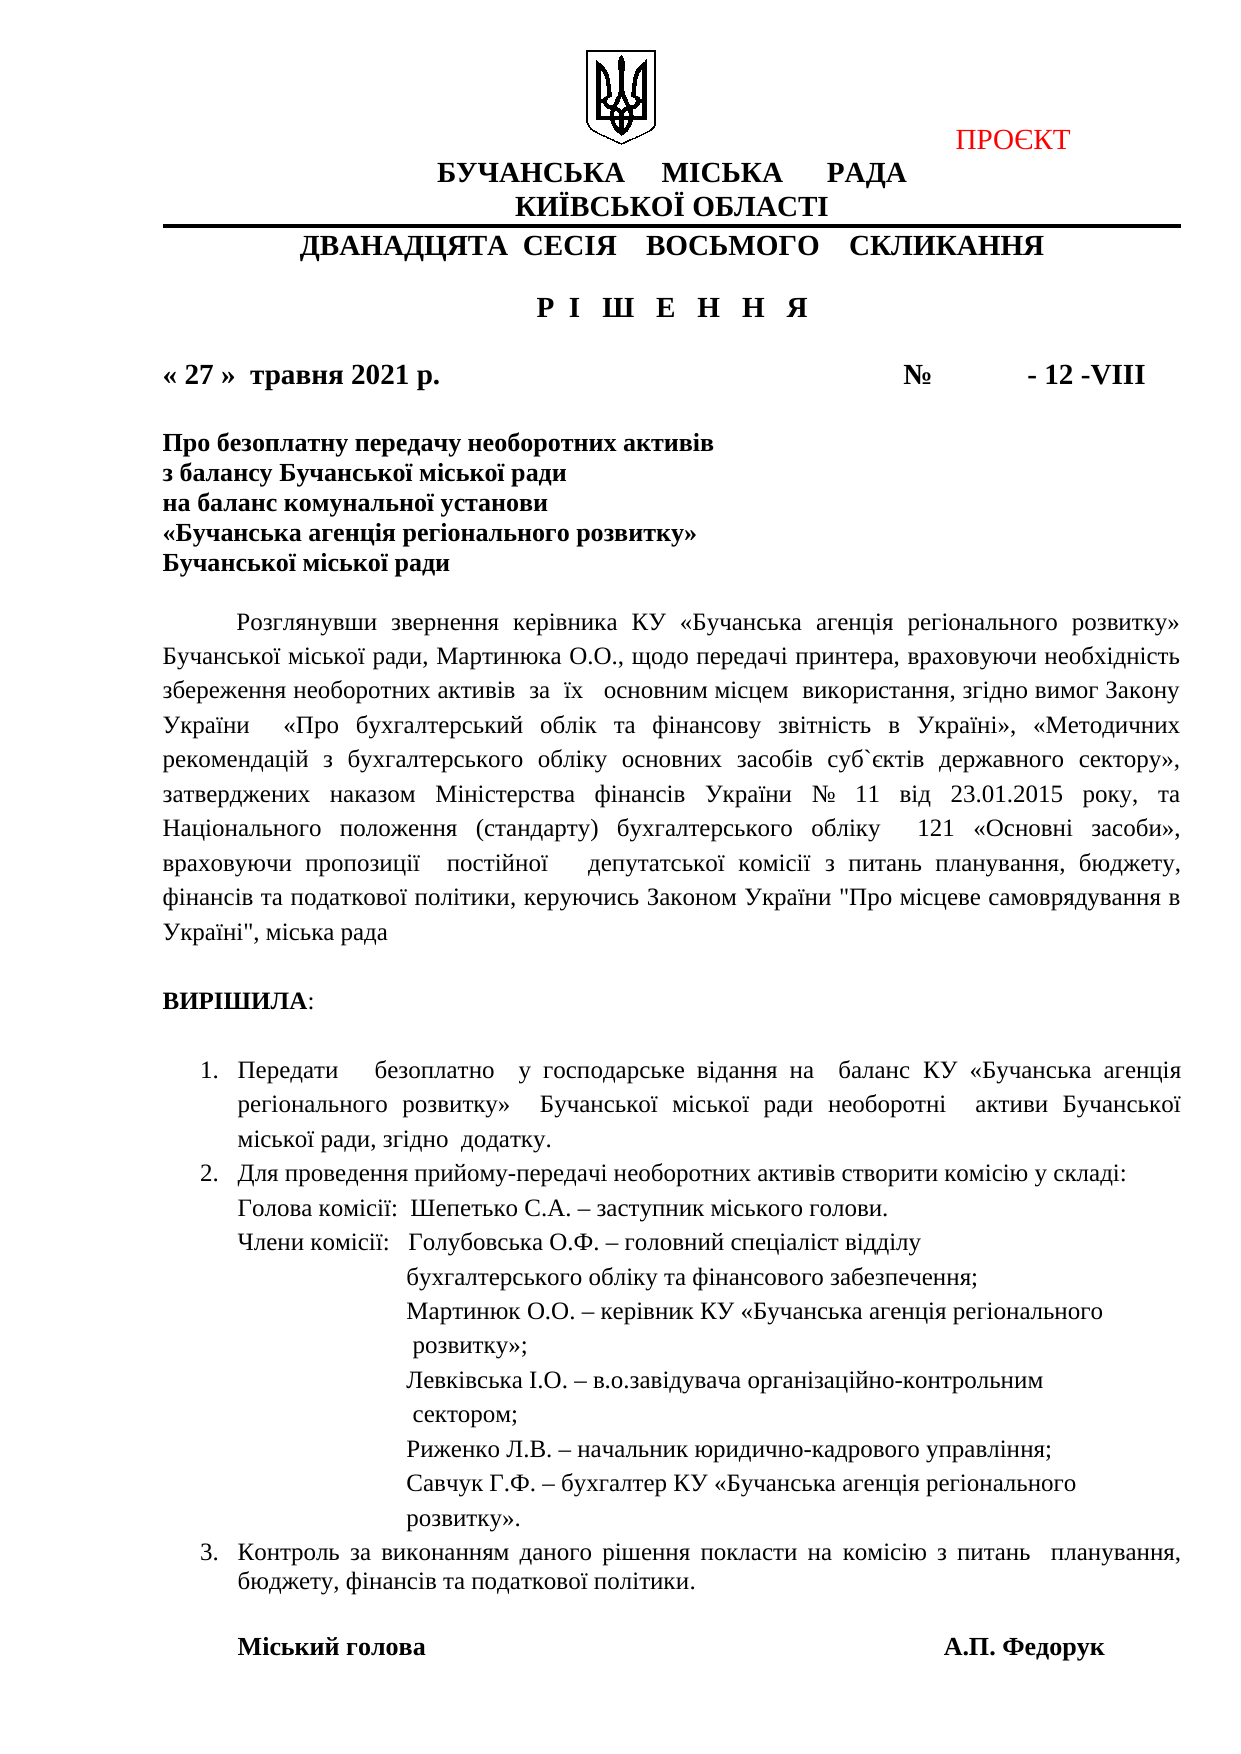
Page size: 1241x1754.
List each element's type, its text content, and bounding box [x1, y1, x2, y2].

text на баланс комунальної установи [162, 487, 1181, 517]
text Міський голова А.П. Федорук [237, 1631, 1181, 1661]
text Голова комісії: Шепетько С.А. – заступник міського голови. [200, 1193, 1181, 1221]
text Розглянувши звернення керівника КУ «Бучанська агенція регіонального розвитку» Бучанської міської ради, Мартинюка О.О., щодо передачі принтера, враховуючи необхідність збереження необоротних активів за їх основним місцем використання, згідно вимог Закону України «Про бухгалтерський облік та фінансову звітність в Україні», «Методичних рекомендацій з бухгалтерського обліку основних засобів суб`єктів державного сектору», затверджених наказом Міністерства фінансів України № 11 від 23.01.2015 року, та Національного положення (стандарту) бухгалтерського обліку 121 «Основні засоби», враховуючи пропозиції постійної депутатської комісії з питань планування, бюджету, фінансів та податкової політики, керуючись Законом України "Про місцеве самоврядування в Україні", міська рада [162, 607, 1181, 946]
text «Бучанська агенція регіонального розвитку» [162, 517, 1181, 547]
text розвитку». [237, 1503, 1181, 1532]
text Про безоплатну передачу необоротних активів [162, 427, 1181, 457]
text з балансу Бучанської міської ради [162, 457, 1181, 487]
text Члени комісії: Голубовська О.Ф. – головний спеціаліст відділу [162, 1227, 1181, 1256]
text Савчук Г.Ф. – бухгалтер КУ «Бучанська агенція регіонального [237, 1468, 1181, 1497]
text розвитку»; [237, 1331, 1181, 1359]
text Риженко Л.В. – начальник юридично-кадрового управління; [237, 1434, 1181, 1463]
text бухгалтерського обліку та фінансового забезпечення; [162, 1262, 1181, 1290]
text Бучанської міської ради [162, 547, 1181, 577]
subtitle КИЇВСЬКОЇ ОБЛАСТІ [162, 189, 1181, 228]
subtitle Р І Ш Е Н Н Я [162, 290, 1181, 324]
text Левківська І.О. – в.о.завідувача організаційно-контрольним [237, 1365, 1181, 1394]
text ДВАНАДЦЯТА СЕСІЯ ВОСЬМОГО СКЛИКАННЯ [162, 228, 1181, 261]
list Контроль за виконанням даного рішення покласти на комісію з питань планування, бюджету, фінансів та податкової політики. [200, 1537, 1181, 1595]
text Мартинюк О.О. – керівник КУ «Бучанська агенція регіонального [237, 1296, 1181, 1325]
subtitle ПРОЄКТ [162, 44, 1181, 155]
text БУЧАНСЬКА МІСЬКА РАДА [162, 155, 1181, 189]
list Для проведення прийому-передачі необоротних активів створити комісію у складі: [200, 1158, 1181, 1187]
text ВИРІШИЛА: [162, 986, 1181, 1014]
text сектором; [237, 1399, 1181, 1428]
list Передати безоплатно у господарське відання на баланс КУ «Бучанська агенція регіонального розвитку» Бучанської міської ради необоротні активи Бучанської міської ради, згідно додатку. [200, 1055, 1181, 1152]
subtitle « 27 » травня 2021 р. № - 12 -VІІІ [162, 357, 1181, 391]
